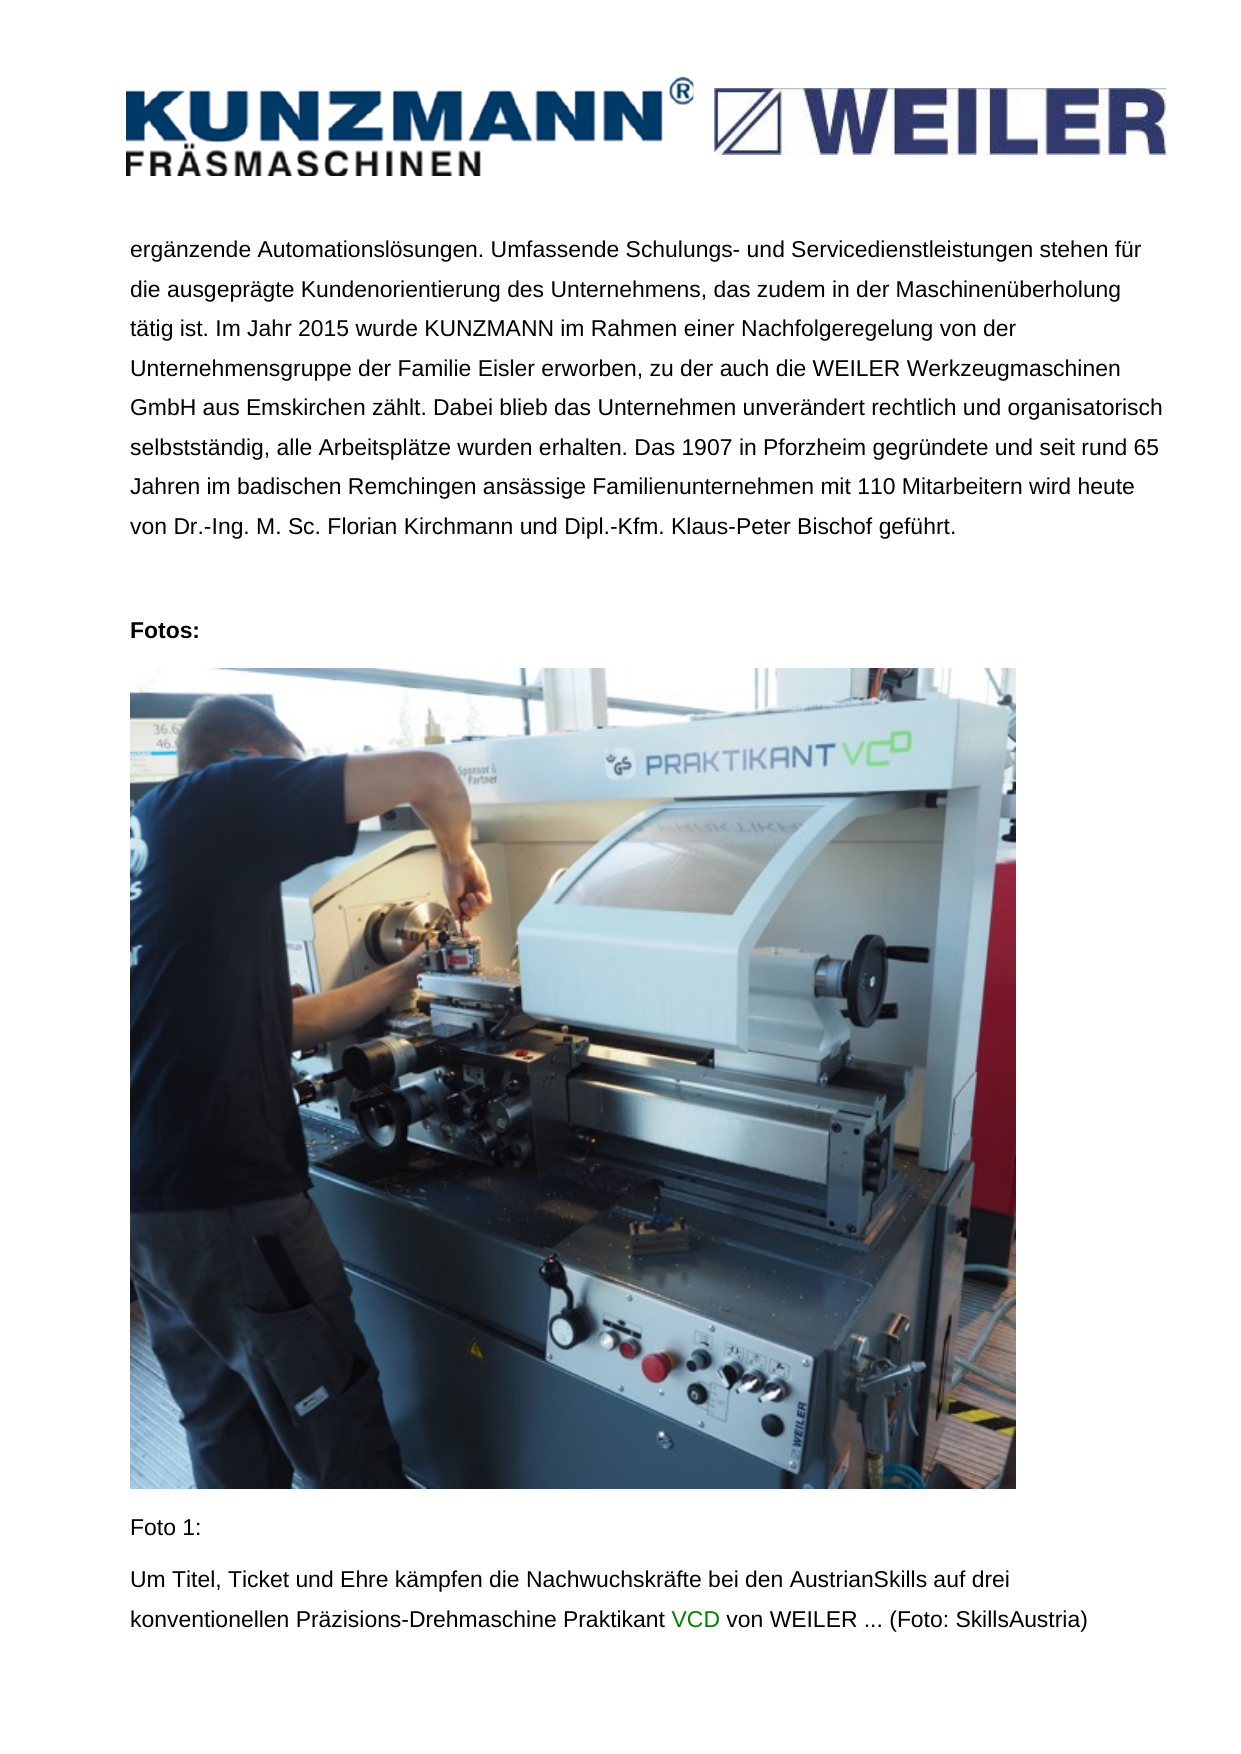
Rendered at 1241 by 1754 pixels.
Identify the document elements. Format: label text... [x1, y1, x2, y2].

picture [130, 668, 1016, 1489]
text Foto 1: [130, 1514, 1167, 1541]
picture [124, 77, 694, 175]
text Um Titel, Ticket und Ehre kämpfen die Nachwuchskräfte bei den AustrianSkills auf drei konventionellen Präzisions-Drehmaschine Praktikant VCD von WEILER ... (Foto: SkillsAustria) [130, 1566, 1167, 1632]
text Fotos: [130, 617, 1167, 643]
picture [714, 88, 1167, 155]
